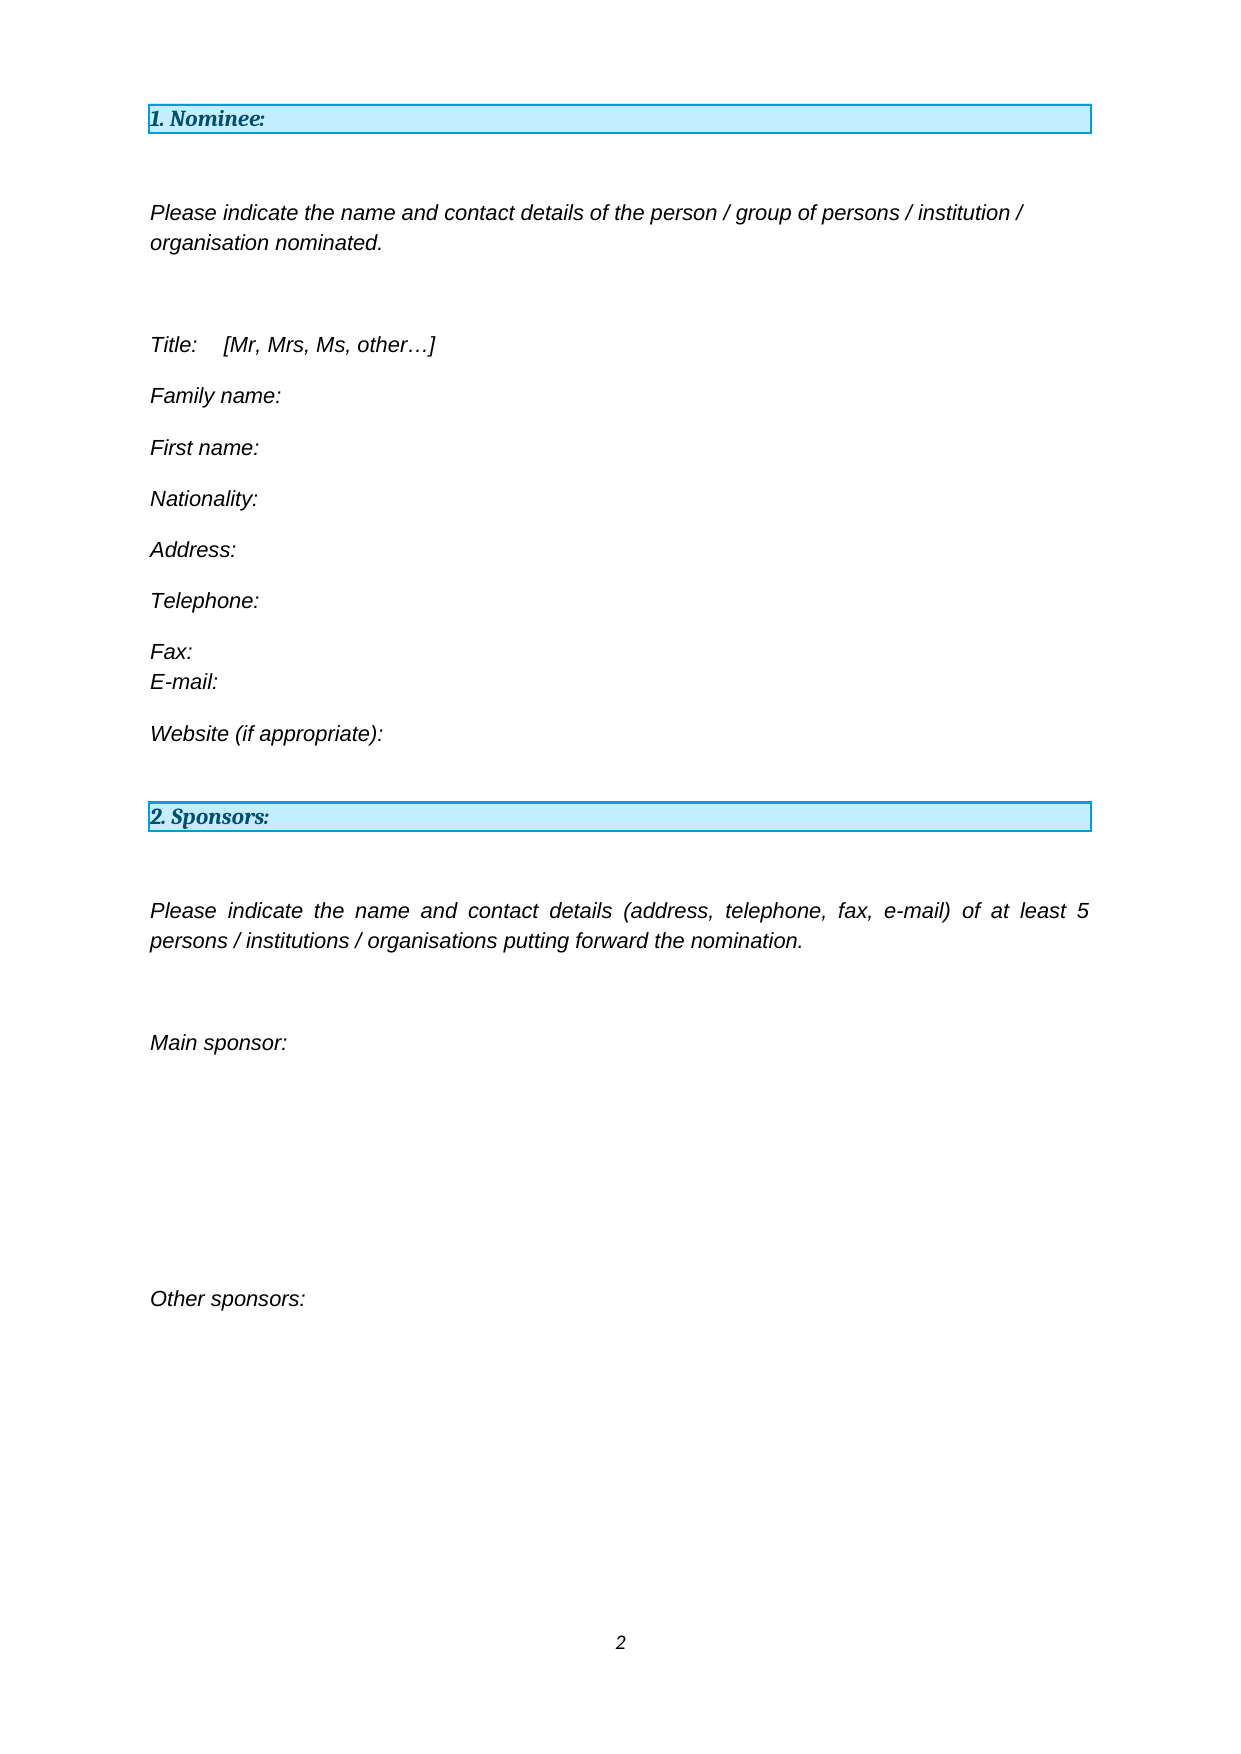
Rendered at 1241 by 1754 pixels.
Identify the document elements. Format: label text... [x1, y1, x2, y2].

subtitle 1. Nominee: [150, 106, 1090, 132]
text Family name: [150, 383, 1090, 409]
text Please indicate the name and contact details (address, telephone, fax, e-mail) of at least 5 persons / institutions / organisations putting forward the nomination. [150, 898, 1090, 953]
text Nationality: [150, 486, 1090, 511]
text Please indicate the name and contact details of the person / group of persons / institution / organisation nominated. [150, 200, 1090, 255]
text Address: [150, 537, 1090, 562]
text Website (if appropriate): [150, 720, 1090, 746]
text Fax: E-mail: [150, 639, 1090, 694]
text Other sponsors: [150, 1285, 1090, 1311]
text Title: [Mr, Mrs, Ms, other…] [150, 332, 1090, 358]
subtitle 2. Sponsors: [150, 804, 1090, 830]
text Main sponsor: [150, 1030, 1090, 1055]
text Telephone: [150, 588, 1090, 613]
text First name: [150, 434, 1090, 460]
